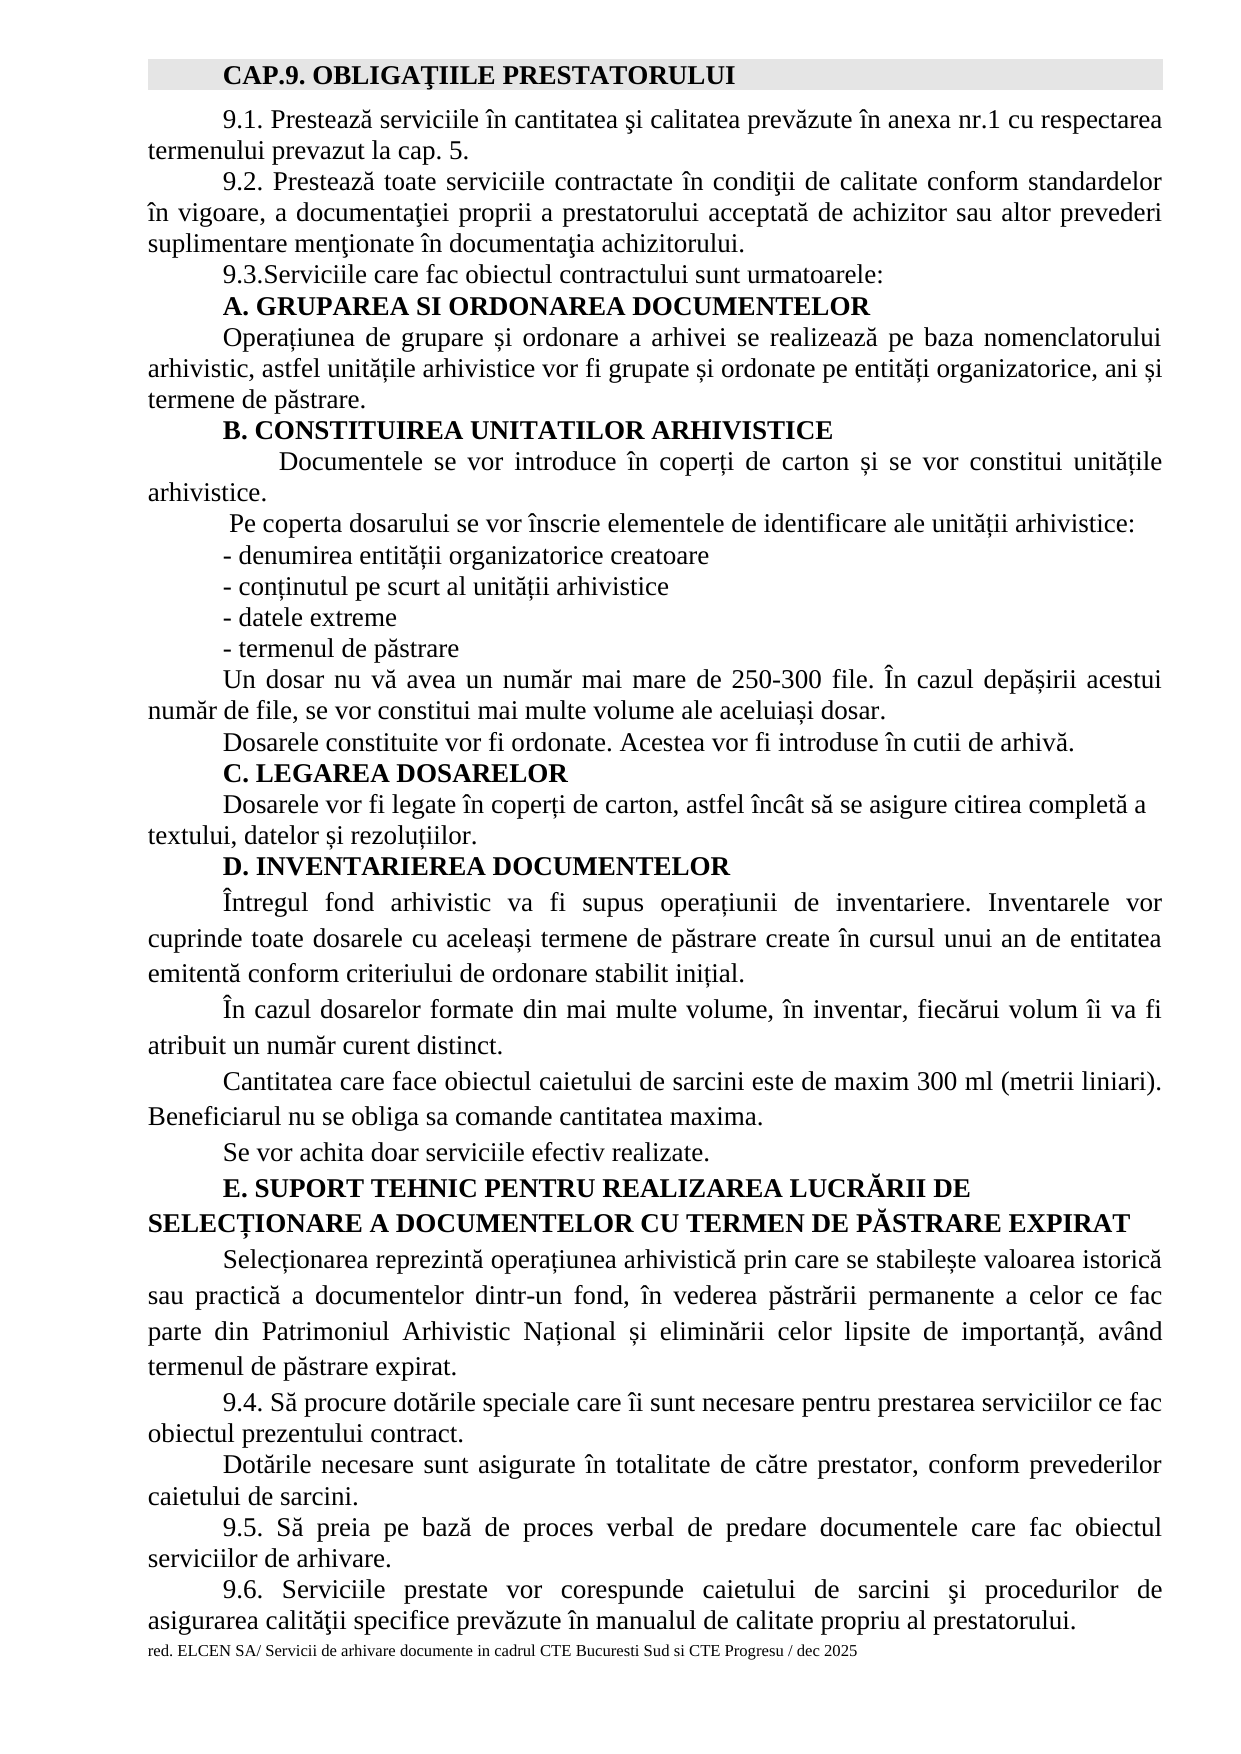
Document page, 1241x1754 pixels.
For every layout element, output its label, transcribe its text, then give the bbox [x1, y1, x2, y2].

text - conținutul pe scurt al unității arhivistice [148, 570, 1163, 601]
text 9.5. Să preia pe bază de proces verbal de predare documentele care fac obiectul serviciilor de arhivare. [148, 1511, 1163, 1573]
subtitle CAP.9. OBLIGAŢIILE PRESTATORULUI [148, 59, 1163, 90]
text 9.6. Serviciile prestate vor corespunde caietului de sarcini şi procedurilor de asigurarea calităţii specifice prevăzute în manualul de calitate propriu al prestatorului. [148, 1573, 1163, 1635]
text Selecționarea reprezintă operațiunea arhivistică prin care se stabilește valoarea istorică sau practică a documentelor dintr-un fond, în vederea păstrării permanente a celor ce fac parte din Patrimoniul Arhivistic Național și eliminării celor lipsite de importanță, având termenul de păstrare expirat. [148, 1243, 1163, 1382]
text B. CONSTITUIREA UNITATILOR ARHIVISTICE [148, 414, 1163, 445]
text Dosarele constituite vor fi ordonate. Acestea vor fi introduse în cutii de arhivă. [148, 726, 1163, 757]
text 9.4. Să procure dotările speciale care îi sunt necesare pentru prestarea serviciilor ce fac obiectul prezentului contract. [148, 1386, 1163, 1448]
text A. GRUPAREA SI ORDONAREA DOCUMENTELOR [148, 289, 1163, 321]
text C. LEGAREA DOSARELOR [148, 757, 1163, 788]
text D. INVENTARIEREA DOCUMENTELOR [148, 850, 1163, 881]
text 9.1. Prestează serviciile în cantitatea şi calitatea prevăzute în anexa nr.1 cu respectarea termenului prevazut la cap. 5. [148, 103, 1163, 165]
text Pe coperta dosarului se vor înscrie elementele de identificare ale unității arhivistice: [148, 508, 1163, 539]
text Documentele se vor introduce în coperți de carton și se vor constitui unitățile arhivistice. [148, 445, 1163, 508]
text - termenul de păstrare [148, 632, 1163, 663]
text Un dosar nu vă avea un număr mai mare de 250-300 file. În cazul depășirii acestui număr de file, se vor constitui mai multe volume ale aceluiași dosar. [148, 663, 1163, 726]
text - denumirea entității organizatorice creatoare [148, 539, 1163, 570]
text 9.2. Prestează toate serviciile contractate în condiţii de calitate conform standardelor în vigoare, a documentaţiei proprii a prestatorului acceptată de achizitor sau altor prevederi suplimentare menţionate în documentaţia achizitorului. [148, 165, 1163, 258]
text Cantitatea care face obiectul caietului de sarcini este de maxim 300 ml (metrii liniari). Beneficiarul nu se obliga sa comande cantitatea maxima. [148, 1064, 1163, 1131]
text - datele extreme [148, 601, 1163, 632]
text Dotările necesare sunt asigurate în totalitate de către prestator, conform prevederilor caietului de sarcini. [148, 1448, 1163, 1511]
text Întregul fond arhivistic va fi supus operațiunii de inventariere. Inventarele vor cuprinde toate dosarele cu aceleași termene de păstrare create în cursul unui an de entitatea emitentă conform criteriului de ordonare stabilit inițial. [148, 886, 1163, 988]
text Operațiunea de grupare și ordonare a arhivei se realizează pe baza nomenclatorului arhivistic, astfel unitățile arhivistice vor fi grupate și ordonate pe entități organizatorice, ani și termene de păstrare. [148, 321, 1163, 414]
text În cazul dosarelor formate din mai multe volume, în inventar, fiecărui volum îi va fi atribuit un număr curent distinct. [148, 993, 1163, 1060]
text 9.3.Serviciile care fac obiectul contractului sunt urmatoarele: [148, 258, 1163, 289]
text Se vor achita doar serviciile efectiv realizate. [148, 1136, 1163, 1167]
text E. SUPORT TEHNIC PENTRU REALIZAREA LUCRĂRII DE SELECȚIONARE A DOCUMENTELOR CU TERMEN DE PĂSTRARE EXPIRAT [148, 1172, 1163, 1239]
text Dosarele vor fi legate în coperți de carton, astfel încât să se asigure citirea completă a textului, datelor și rezoluțiilor. [148, 788, 1163, 850]
